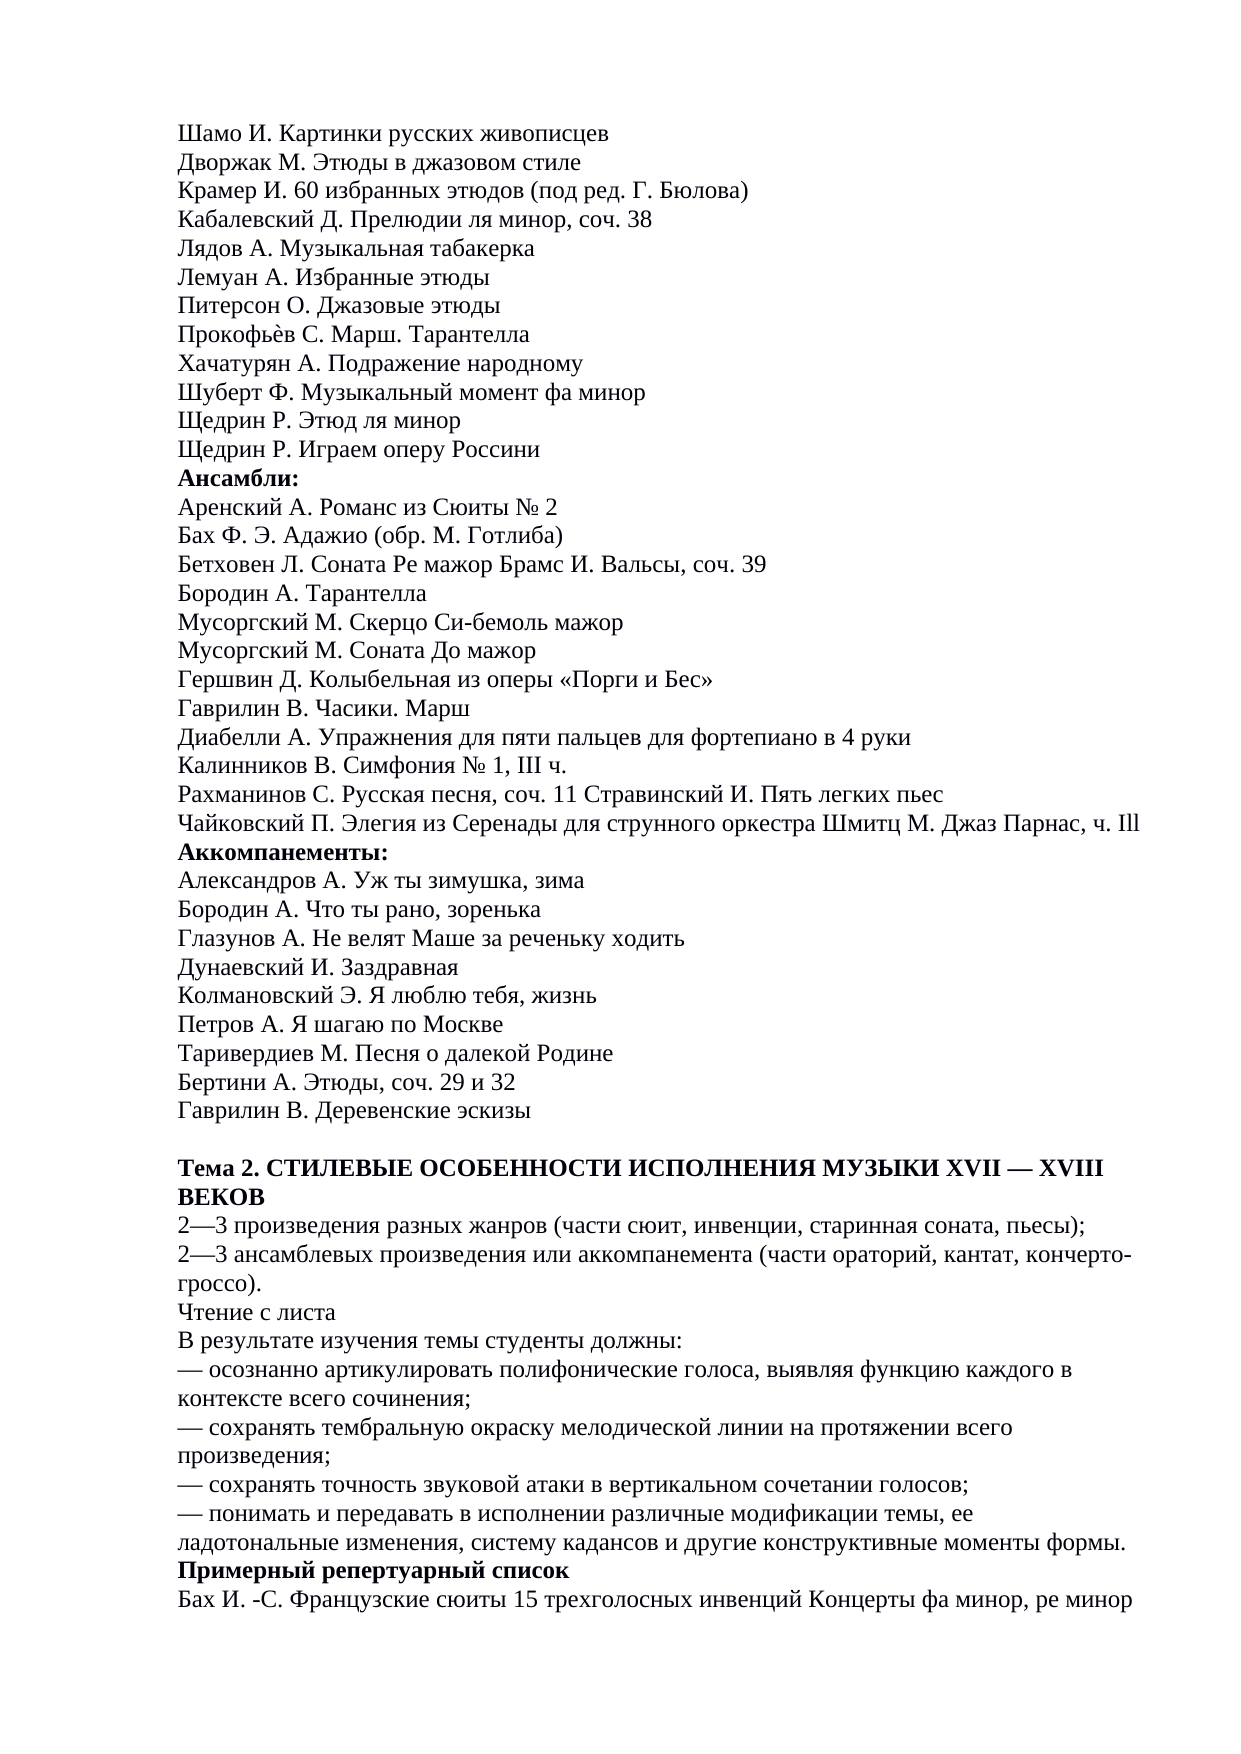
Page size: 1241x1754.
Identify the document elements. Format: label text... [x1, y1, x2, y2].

text Гаврилин В. Часики. Марш [177, 693, 1152, 722]
text Мусоргский М. Скерцо Си-бемоль мажор [177, 607, 1152, 636]
text Ансамбли: [177, 463, 1152, 492]
text Таривердиев М. Песня о далекой Родине [177, 1038, 1152, 1067]
text В результате изучения темы студенты должны: [177, 1326, 1152, 1354]
text Гаврилин В. Деревенские эскизы [177, 1096, 1152, 1124]
text Бородин А. Что ты рано, зоренька [177, 894, 1152, 923]
text Аренский А. Романс из Сюиты № 2 [177, 492, 1152, 521]
text Тема 2. СТИЛЕВЫЕ ОСОБЕННОСТИ ИСПОЛНЕНИЯ МУЗЫКИ XVII — XVIII [177, 1153, 1152, 1182]
text — понимать и передавать в исполнении различные модификации темы, ее [177, 1498, 1152, 1527]
text Прокофьѐв С. Марш. Тарантелла [177, 319, 1152, 348]
text Аккомпанементы: [177, 837, 1152, 866]
text Чайковский П. Элегия из Серенады для струнного оркестра Шмитц М. Джаз Парнас, ч. Ill [177, 808, 1152, 837]
text контексте всего сочинения; [177, 1383, 1152, 1412]
text гроссо). [177, 1268, 1152, 1297]
text Лядов А. Музыкальная табакерка [177, 233, 1152, 262]
text Шуберт Ф. Музыкальный момент фа минор [177, 377, 1152, 406]
text Щедрин Р. Этюд ля минор [177, 406, 1152, 434]
text Щедрин Р. Играем оперу Россини [177, 434, 1152, 463]
text Диабелли А. Упражнения для пяти пальцев для фортепиано в 4 руки [177, 722, 1152, 751]
text ладотональные изменения, систему кадансов и другие конструктивные моменты формы. [177, 1527, 1152, 1556]
text Петров А. Я шагаю по Москве [177, 1009, 1152, 1038]
text Бертини А. Этюды, соч. 29 и 32 [177, 1067, 1152, 1096]
text Дунаевский И. Заздравная [177, 952, 1152, 981]
text Бах Ф. Э. Адажио (обр. М. Готлиба) [177, 521, 1152, 549]
text — сохранять точность звуковой атаки в вертикальном сочетании голосов; [177, 1469, 1152, 1498]
text ВЕКОВ [177, 1182, 1152, 1211]
text произведения; [177, 1441, 1152, 1469]
text Бетховен Л. Соната Ре мажор Брамс И. Вальсы, соч. 39 [177, 549, 1152, 578]
text Александров А. Уж ты зимушка, зима [177, 866, 1152, 894]
text Глазунов А. Не велят Маше за реченьку ходить [177, 923, 1152, 952]
text Колмановский Э. Я люблю тебя, жизнь [177, 981, 1152, 1009]
text Бах И. -С. Французские сюиты 15 трехголосных инвенций Концерты фа минор, ре минор [177, 1584, 1152, 1613]
text 2—3 ансамблевых произведения или аккомпанемента (части ораторий, кантат, кончерто- [177, 1239, 1152, 1268]
text Хачатурян А. Подражение народному [177, 348, 1152, 377]
text Питерсон О. Джазовые этюды [177, 291, 1152, 319]
text Шамо И. Картинки русских живописцев [177, 118, 1152, 147]
text Примерный репертуарный список [177, 1556, 1152, 1584]
text Рахманинов С. Русская песня, соч. 11 Стравинский И. Пять легких пьес [177, 779, 1152, 808]
text Гершвин Д. Колыбельная из оперы «Порги и Бес» [177, 664, 1152, 693]
text 2—3 произведения разных жанров (части сюит, инвенции, старинная соната, пьесы); [177, 1211, 1152, 1239]
text Чтение с листа [177, 1297, 1152, 1326]
text — сохранять тембральную окраску мелодической линии на протяжении всего [177, 1412, 1152, 1441]
text Калинников В. Симфония № 1, III ч. [177, 751, 1152, 779]
text Бородин А. Тарантелла [177, 578, 1152, 607]
text Мусоргский М. Соната До мажор [177, 636, 1152, 664]
text Кабалевский Д. Прелюдии ля минор, соч. 38 [177, 204, 1152, 233]
text Дворжак М. Этюды в джазовом стиле [177, 147, 1152, 176]
text — осознанно артикулировать полифонические голоса, выявляя функцию каждого в [177, 1354, 1152, 1383]
text Крамер И. 60 избранных этюдов (под ред. Г. Бюлова) [177, 176, 1152, 204]
text Лемуан А. Избранные этюды [177, 262, 1152, 291]
